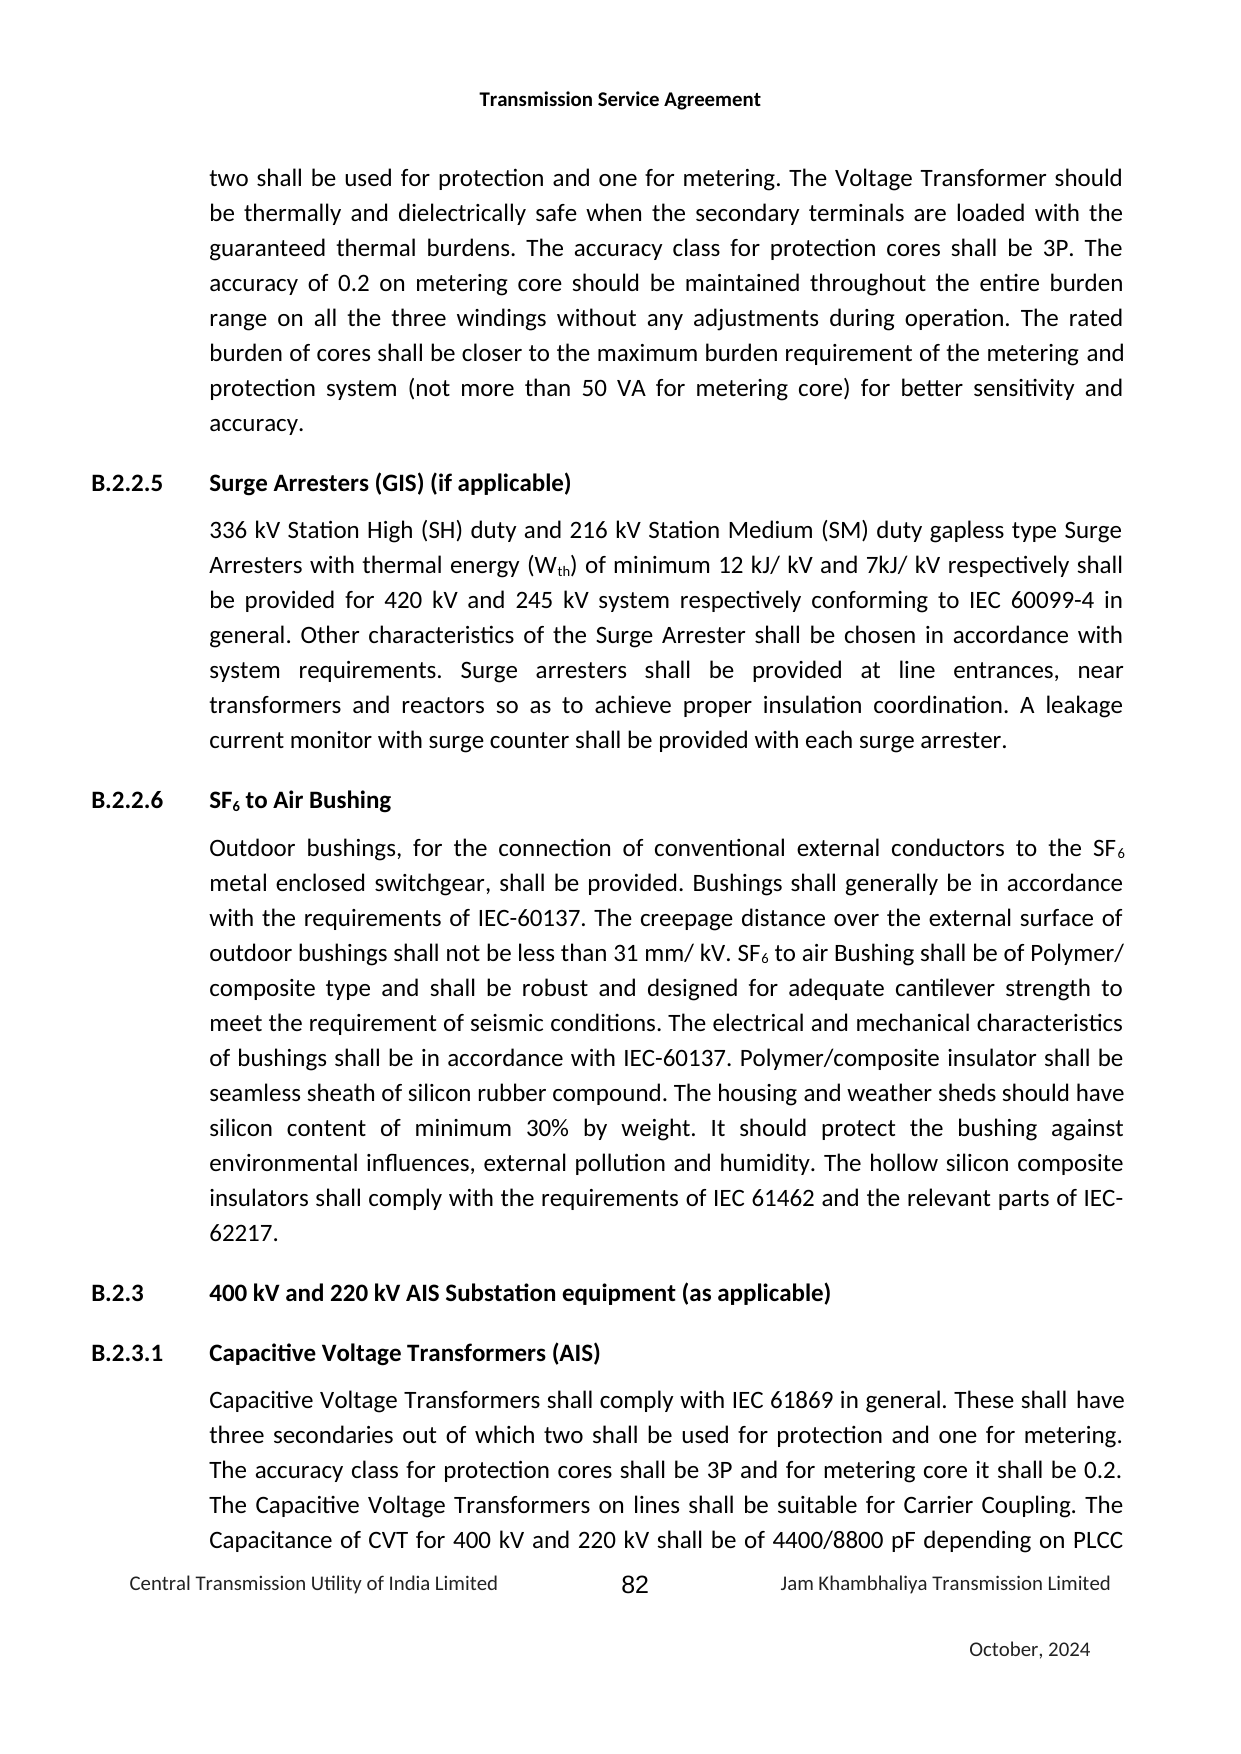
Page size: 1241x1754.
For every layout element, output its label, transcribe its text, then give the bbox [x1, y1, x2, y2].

text Outdoor bushings, for the connection of conventional external conductors to the SF6 metal enclosed switchgear, shall be provided. Bushings shall generally be in accordance with the requirements of IEC-60137. The creepage distance over the external surface of outdoor bushings shall not be less than 31 mm/ kV. SF6 to air Bushing shall be of Polymer/ composite type and shall be robust and designed for adequate cantilever strength to meet the requirement of seismic conditions. The electrical and mechanical characteristics of bushings shall be in accordance with IEC-60137. Polymer/composite insulator shall be seamless sheath of silicon rubber compound. The housing and weather sheds should have silicon content of minimum 30% by weight. It should protect the bushing against environmental influences, external pollution and humidity. The hollow silicon composite insulators shall comply with the requirements of IEC 61462 and the relevant parts of IEC-62217. [209, 832, 1124, 1247]
text 336 kV Station High (SH) duty and 216 kV Station Medium (SM) duty gapless type Surge Arresters with thermal energy (Wth) of minimum 12 kJ/ kV and 7kJ/ kV respectively shall be provided for 420 kV and 245 kV system respectively conforming to IEC 60099-4 in general. Other characteristics of the Surge Arrester shall be chosen in accordance with system requirements. Surge arresters shall be provided at line entrances, near transformers and reactors so as to achieve proper insulation coordination. A leakage current monitor with surge counter shall be provided with each surge arrester. [209, 514, 1124, 755]
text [209, 162, 1124, 437]
text B.2.3 400 kV and 220 kV AIS Substation equipment (as applicable) [91, 1277, 1124, 1307]
text B.2.2.5 Surge Arresters (GIS) (if applicable) [91, 467, 1124, 497]
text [209, 1384, 1124, 1555]
text B.2.2.6 SF6 to Air Bushing [91, 784, 1124, 815]
text B.2.3.1 Capacitive Voltage Transformers (AIS) [91, 1337, 1124, 1367]
